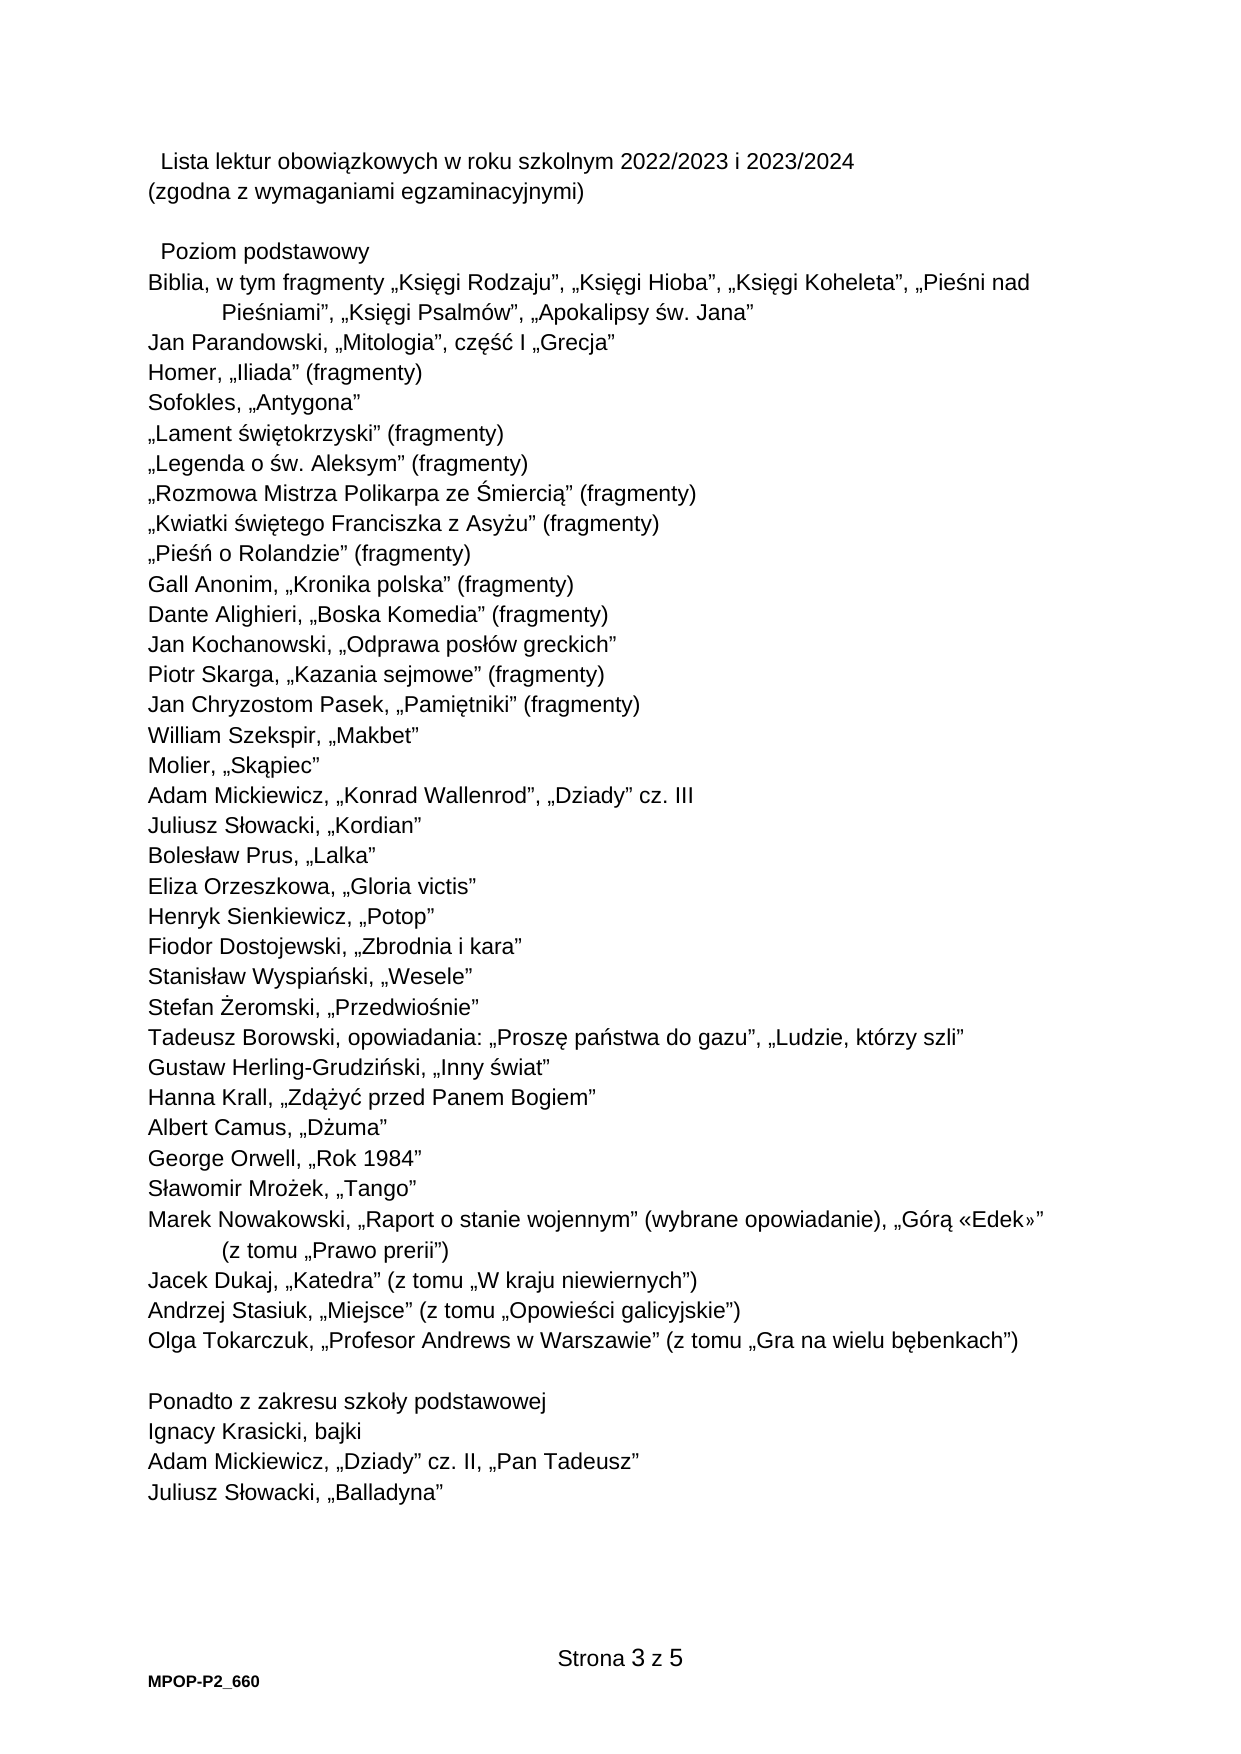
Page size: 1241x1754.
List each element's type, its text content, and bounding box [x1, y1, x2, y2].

text Fiodor Dostojewski, „Zbrodnia i kara” [148, 933, 1093, 959]
text Olga Tokarczuk, „Profesor Andrews w Warszawie” (z tomu „Gra na wielu bębenkach”) [148, 1327, 1093, 1354]
text Henryk Sienkiewicz, „Potop” [148, 903, 1093, 929]
text Stanisław Wyspiański, „Wesele” [148, 963, 1093, 989]
text Jacek Dukaj, „Katedra” (z tomu „W kraju niewiernych”) [148, 1267, 1093, 1293]
text Eliza Orzeszkowa, „Gloria victis” [148, 873, 1093, 899]
text Jan Kochanowski, „Odprawa posłów greckich” [148, 631, 1093, 657]
text Juliusz Słowacki, „Balladyna” [148, 1478, 1093, 1505]
text Bolesław Prus, „Lalka” [148, 842, 1093, 869]
text William Szekspir, „Makbet” [148, 722, 1093, 748]
text Ponadto z zakresu szkoły podstawowej [148, 1388, 1093, 1414]
text Homer, „Iliada” (fragmenty) [148, 359, 1093, 385]
text George Orwell, „Rok 1984” [148, 1144, 1093, 1171]
text „Legenda o św. Aleksym” (fragmenty) [148, 450, 1093, 476]
text Sławomir Mrożek, „Tango” [148, 1175, 1093, 1201]
text Ignacy Krasicki, bajki [148, 1418, 1093, 1444]
text (zgodna z wymaganiami egzaminacyjnymi) [148, 178, 1093, 204]
text Marek Nowakowski, „Raport o stanie wojennym” (wybrane opowiadanie), „Górą «Edek»” (z tomu „Prawo prerii”) [148, 1205, 1093, 1263]
text Adam Mickiewicz, „Konrad Wallenrod”, „Dziady” cz. III [148, 782, 1093, 808]
text Lista lektur obowiązkowych w roku szkolnym 2022/2023 i 2023/2024 [148, 148, 1093, 174]
text Adam Mickiewicz, „Dziady” cz. II, „Pan Tadeusz” [148, 1448, 1093, 1474]
text Gall Anonim, „Kronika polska” (fragmenty) [148, 571, 1093, 597]
text Andrzej Stasiuk, „Miejsce” (z tomu „Opowieści galicyjskie”) [148, 1297, 1093, 1323]
text Jan Parandowski, „Mitologia”, część I „Grecja” [148, 329, 1093, 355]
text Tadeusz Borowski, opowiadania: „Proszę państwa do gazu”, „Ludzie, którzy szli” [148, 1024, 1093, 1050]
text Molier, „Skąpiec” [148, 752, 1093, 778]
text Sofokles, „Antygona” [148, 389, 1093, 416]
text Biblia, w tym fragmenty „Księgi Rodzaju”, „Księgi Hioba”, „Księgi Koheleta”, „Pieśni nad Pieśniami”, „Księgi Psalmów”, „Apokalipsy św. Jana” [148, 268, 1093, 325]
text Poziom podstawowy [148, 238, 1093, 264]
text Albert Camus, „Dżuma” [148, 1114, 1093, 1141]
text Hanna Krall, „Zdążyć przed Panem Bogiem” [148, 1084, 1093, 1110]
text Juliusz Słowacki, „Kordian” [148, 812, 1093, 838]
text Stefan Żeromski, „Przedwiośnie” [148, 993, 1093, 1020]
text „Rozmowa Mistrza Polikarpa ze Śmiercią” (fragmenty) [148, 480, 1093, 506]
text Piotr Skarga, „Kazania sejmowe” (fragmenty) [148, 661, 1093, 687]
text Gustaw Herling-Grudziński, „Inny świat” [148, 1054, 1093, 1080]
text Dante Alighieri, „Boska Komedia” (fragmenty) [148, 601, 1093, 627]
text Jan Chryzostom Pasek, „Pamiętniki” (fragmenty) [148, 691, 1093, 718]
text „Pieśń o Rolandzie” (fragmenty) [148, 540, 1093, 567]
text „Lament świętokrzyski” (fragmenty) [148, 419, 1093, 446]
text „Kwiatki świętego Franciszka z Asyżu” (fragmenty) [148, 510, 1093, 536]
